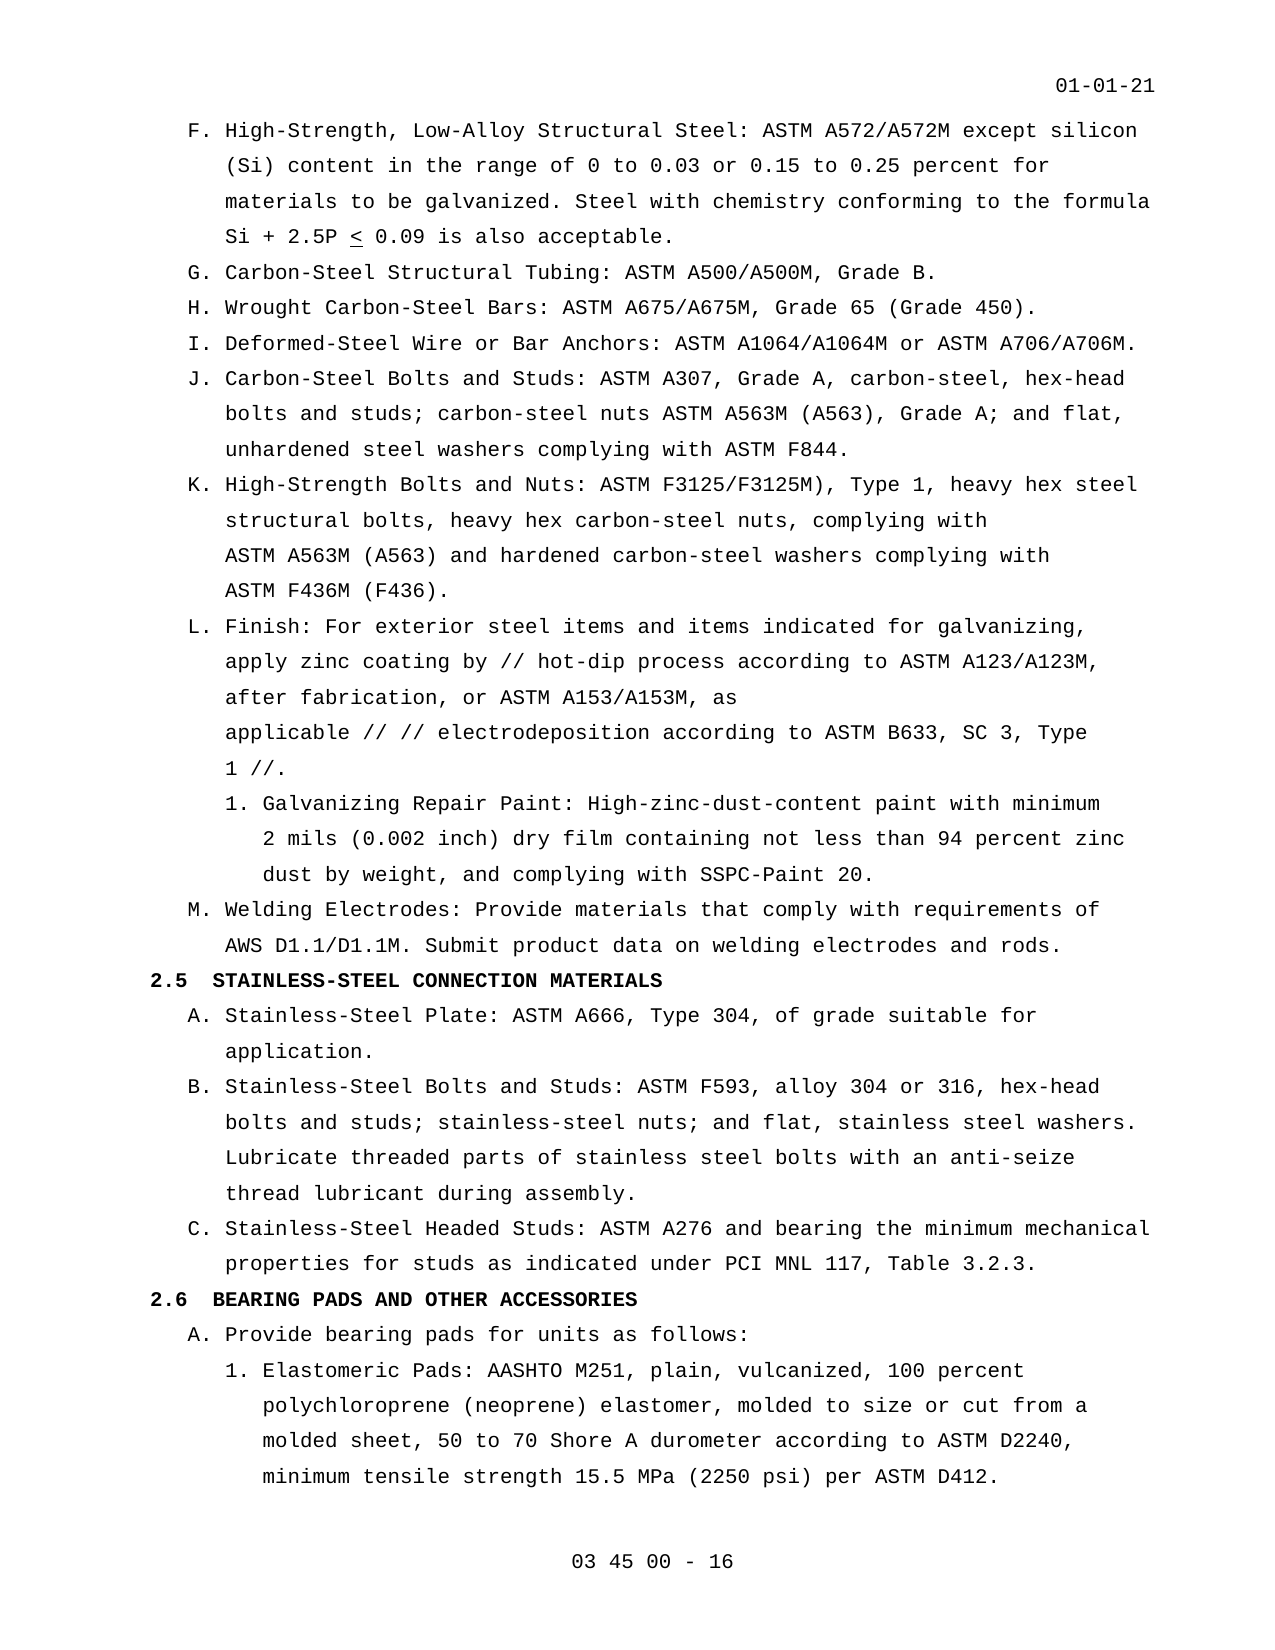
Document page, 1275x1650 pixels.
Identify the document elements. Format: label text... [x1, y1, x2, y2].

text Galvanizing Repair Paint: High-zinc-dust-content paint with minimum 2 mils (0.002 inch) dry film containing not less than 94 percent zinc dust by weight, and complying with SSPC-Paint 20. [225, 793, 1155, 887]
text Stainless-Steel Plate: ASTM A666, Type 304, of grade suitable for application. [187, 1005, 1155, 1064]
text STAINLESS-STEEL CONNECTION MATERIALS [150, 970, 1155, 994]
text High-Strength, Low-Alloy Structural Steel: ASTM A572/A572M except silicon (Si) content in the range of 0 to 0.03 or 0.15 to 0.25 percent for materials to be galvanized. Steel with chemistry conforming to the formula Si + 2.5P < 0.09 is also acceptable. [187, 120, 1155, 250]
text Welding Electrodes: Provide materials that comply with requirements of AWS D1.1/D1.1M. Submit product data on welding electrodes and rods. [187, 899, 1155, 958]
text Stainless-Steel Bolts and Studs: ASTM F593, alloy 304 or 316, hex-head bolts and studs; stainless-steel nuts; and flat, stainless steel washers. Lubricate threaded parts of stainless steel bolts with an anti-seize thread lubricant during assembly. [187, 1076, 1155, 1206]
text Wrought Carbon-Steel Bars: ASTM A675/A675M, Grade 65 (Grade 450). [187, 297, 1155, 321]
text Carbon-Steel Structural Tubing: ASTM A500/A500M, Grade B. [187, 262, 1155, 285]
text Provide bearing pads for units as follows: [187, 1324, 1155, 1348]
text BEARING PADS AND OTHER ACCESSORIES [150, 1289, 1155, 1312]
text Carbon-Steel Bolts and Studs: ASTM A307, Grade A, carbon-steel, hex-head bolts and studs; carbon-steel nuts ASTM A563M (A563), Grade A; and flat, unhardened steel washers complying with ASTM F844. [187, 368, 1155, 462]
text High-Strength Bolts and Nuts: ASTM F3125/F3125M), Type 1, heavy hex steel structural bolts, heavy hex carbon-steel nuts, complying with ASTM A563M (A563) and hardened carbon-steel washers complying with ASTM F436M (F436). [187, 474, 1155, 604]
text Elastomeric Pads: AASHTO M251, plain, vulcanized, 100 percent polychloroprene (neoprene) elastomer, molded to size or cut from a molded sheet, 50 to 70 Shore A durometer according to ASTM D2240, minimum tensile strength 15.5 MPa (2250 psi) per ASTM D412. [225, 1359, 1155, 1489]
text Stainless-Steel Headed Studs: ASTM A276 and bearing the minimum mechanical properties for studs as indicated under PCI MNL 117, Table 3.2.3. [187, 1218, 1155, 1277]
text Finish: For exterior steel items and items indicated for galvanizing, apply zinc coating by // hot-dip process according to ASTM A123/A123M, after fabrication, or ASTM A153/A153M, as applicable // // electrodeposition according to ASTM B633, SC 3, Type 1 //. [187, 616, 1155, 781]
text Deformed-Steel Wire or Bar Anchors: ASTM A1064/A1064M or ASTM A706/A706M. [187, 332, 1155, 356]
